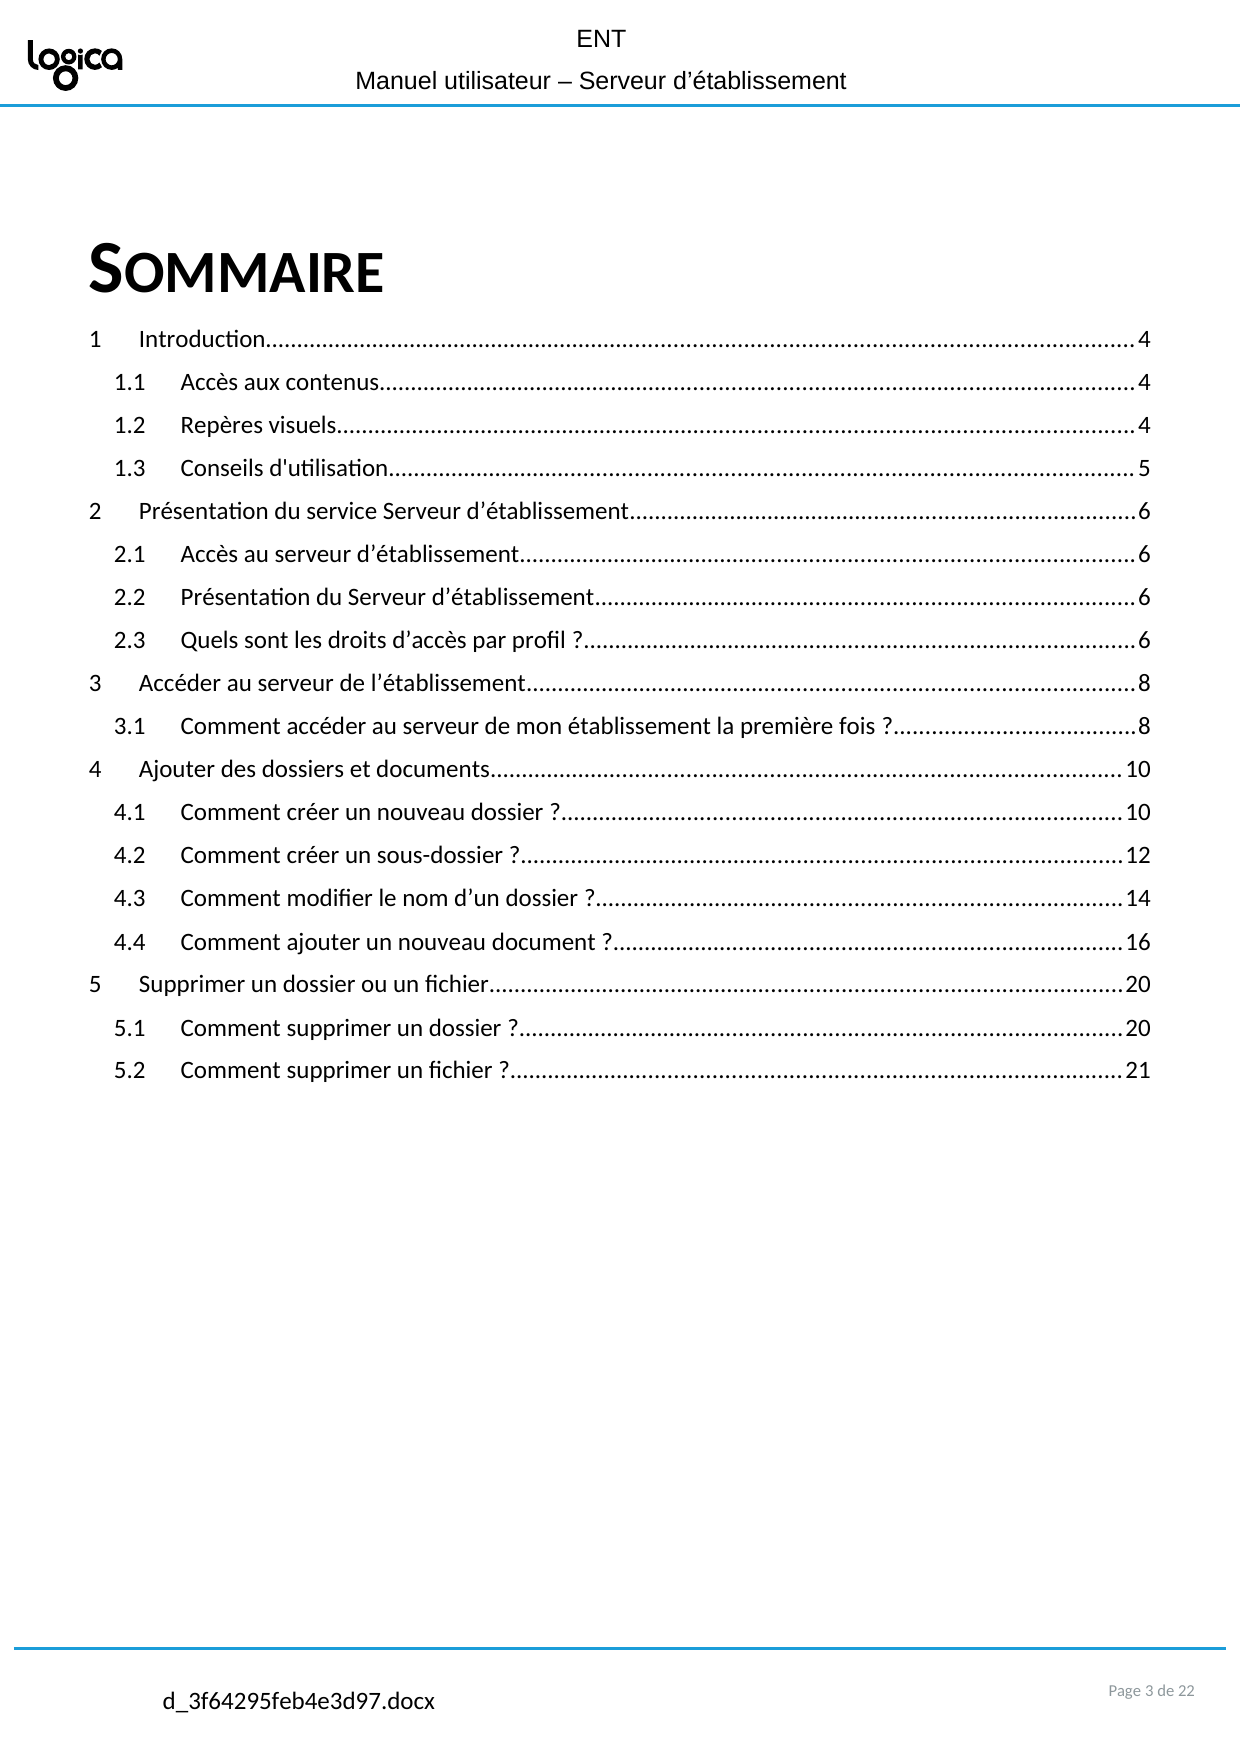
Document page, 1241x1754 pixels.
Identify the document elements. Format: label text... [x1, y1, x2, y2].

text 5 Supprimer un dossier ou un fichier 20 [89, 969, 1152, 999]
text 5.2 Comment supprimer un fichier ? 21 [114, 1055, 1152, 1085]
text 1.3 Conseils d'utilisation 5 [114, 452, 1152, 483]
text 1 Introduction 4 [89, 323, 1152, 354]
text 4.1 Comment créer un nouveau dossier ? 10 [114, 797, 1152, 827]
text 2.1 Accès au serveur d’établissement 6 [114, 538, 1152, 569]
text 1.2 Repères visuels 4 [114, 409, 1152, 440]
text 1.1 Accès aux contenus 4 [114, 366, 1152, 397]
text 2 Présentation du service Serveur d’établissement 6 [89, 495, 1152, 526]
text Sommaire [89, 219, 1152, 311]
text 3.1 Comment accéder au serveur de mon établissement la première fois ? 8 [114, 711, 1152, 741]
text 4.3 Comment modifier le nom d’un dossier ? 14 [114, 883, 1152, 913]
text 4.4 Comment ajouter un nouveau document ? 16 [114, 926, 1152, 956]
text 4.2 Comment créer un sous-dossier ? 12 [114, 839, 1152, 870]
text 4 Ajouter des dossiers et documents 10 [89, 753, 1152, 784]
text 3 Accéder au serveur de l’établissement 8 [89, 667, 1152, 698]
text 5.1 Comment supprimer un dossier ? 20 [114, 1012, 1152, 1042]
text 2.2 Présentation du Serveur d’établissement 6 [114, 581, 1152, 612]
text 2.3 Quels sont les droits d’accès par profil ? 6 [114, 624, 1152, 655]
